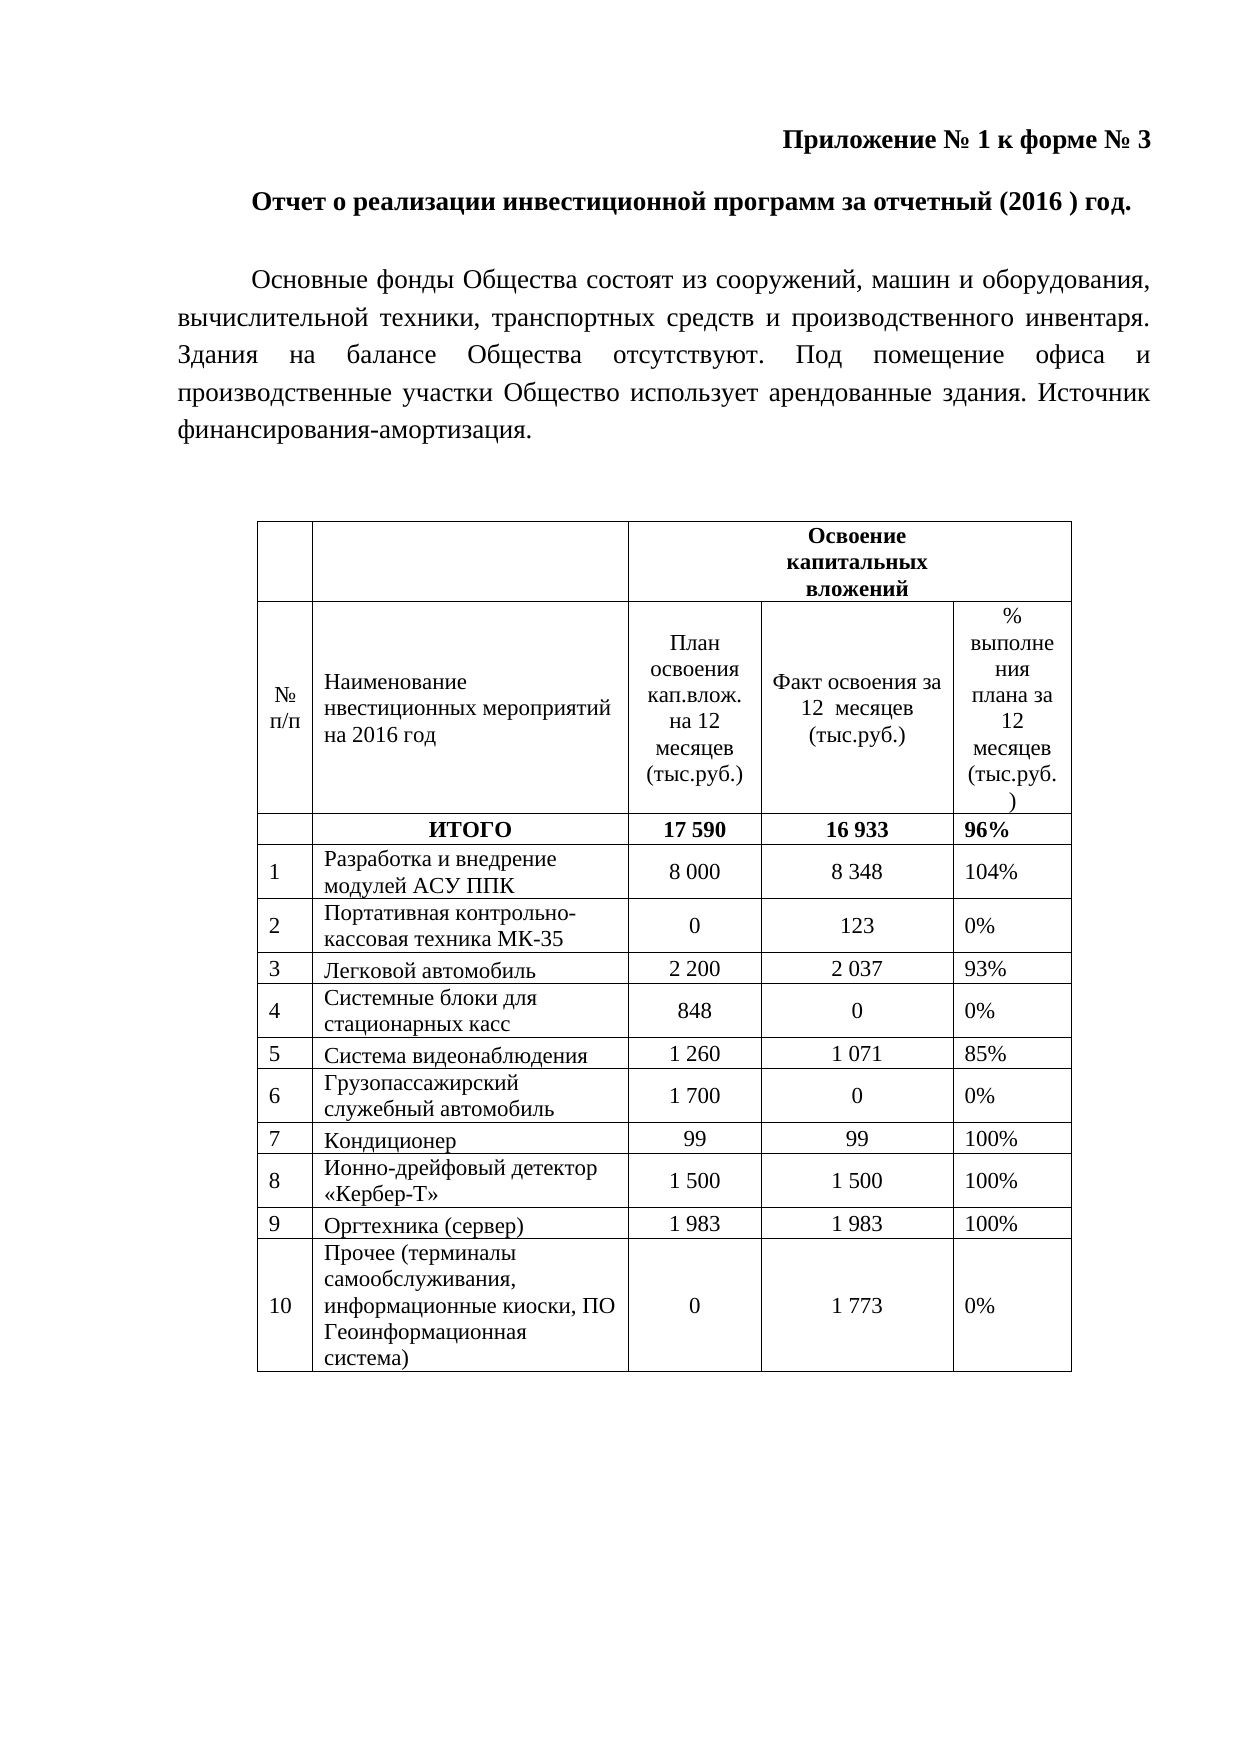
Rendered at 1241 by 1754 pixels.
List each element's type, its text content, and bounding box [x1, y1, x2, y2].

table_cell 99 [629, 1123, 761, 1153]
table_cell Прочее (терминалы самообслуживания, информационные киоски, ПО Геоинформационная система) [313, 1239, 628, 1371]
table_cell Наименование нвестиционных мероприятий на 2016 год [313, 602, 628, 813]
table_cell 123 [762, 899, 953, 952]
table_cell Факт освоения за 12 месяцев (тыс.руб.) [762, 602, 953, 813]
table_cell 5 [258, 1038, 312, 1068]
table_cell 93% [954, 953, 1071, 983]
table_cell 0% [954, 984, 1071, 1037]
table_cell 100% [954, 1154, 1071, 1207]
table_cell 96% [954, 814, 1071, 844]
subtitle Приложение № 1 к форме № 3 [177, 118, 1152, 156]
table_cell 1 983 [762, 1208, 953, 1238]
table_header Освоение капитальных вложений [761, 522, 953, 601]
table_cell Грузопассажирский служебный автомобиль [313, 1069, 628, 1122]
table_cell 1 700 [629, 1069, 761, 1122]
table_cell 2 [258, 899, 312, 952]
table_cell 100% [954, 1123, 1071, 1153]
table_cell 0% [954, 899, 1071, 952]
table_cell 1 [258, 845, 312, 898]
table_cell 0 [629, 1239, 761, 1371]
table_cell 0 [762, 1069, 953, 1122]
table_cell План освоения кап.влож. на 12 месяцев (тыс.руб.) [629, 602, 761, 813]
table_cell [258, 814, 312, 844]
table_cell 0 [629, 899, 761, 952]
table_cell 0% [954, 1239, 1071, 1371]
table_cell 16 933 [762, 814, 953, 844]
table_cell 7 [258, 1123, 312, 1153]
table_cell 4 [258, 984, 312, 1037]
table_cell № п/п [258, 602, 312, 813]
table_cell 1 071 [762, 1038, 953, 1068]
table_cell Портативная контрольно-кассовая техника МК-35 [313, 899, 628, 952]
table_cell 8 000 [629, 845, 761, 898]
table_cell 1 500 [629, 1154, 761, 1207]
table_header [258, 522, 312, 601]
table_cell 8 348 [762, 845, 953, 898]
table_cell 1 500 [762, 1154, 953, 1207]
table_header [313, 522, 628, 601]
table_cell 85% [954, 1038, 1071, 1068]
table_header [953, 522, 1071, 601]
table_cell Кондиционер [313, 1123, 628, 1153]
table_cell 8 [258, 1154, 312, 1207]
text Основные фонды Общества состоят из сооружений, машин и оборудования, вычислительной техники, транспортных средств и производственного инвентаря. Здания на балансе Общества отсутствуют. Под помещение офиса и производственные участки Общество использует арендованные здания. Источник финансирования-амортизация. [177, 258, 1152, 446]
table_cell 1 773 [762, 1239, 953, 1371]
table_cell 2 037 [762, 953, 953, 983]
table_cell 10 [258, 1239, 312, 1371]
table_cell 0% [954, 1069, 1071, 1122]
table_cell 0 [762, 984, 953, 1037]
table_cell 104% [954, 845, 1071, 898]
text Отчет о реализации инвестиционной программ за отчетный (2016 ) год. [177, 181, 1152, 218]
table_cell 848 [629, 984, 761, 1037]
table_cell % выполнения плана за 12 месяцев (тыс.руб.) [954, 602, 1071, 813]
table_cell 100% [954, 1208, 1071, 1238]
table_cell Разработка и внедрение модулей АСУ ППК [313, 845, 628, 898]
table_cell 1 983 [629, 1208, 761, 1238]
table_cell 6 [258, 1069, 312, 1122]
table_cell 1 260 [629, 1038, 761, 1068]
table_cell 17 590 [629, 814, 761, 844]
table_cell ИТОГО [313, 814, 628, 844]
table_cell 3 [258, 953, 312, 983]
table_cell 99 [762, 1123, 953, 1153]
table_cell Системные блоки для стационарных касс [313, 984, 628, 1037]
table_cell 2 200 [629, 953, 761, 983]
table_cell Оргтехника (сервер) [313, 1208, 628, 1238]
table_cell 9 [258, 1208, 312, 1238]
table_cell Ионно-дрейфовый детектор «Кербер-Т» [313, 1154, 628, 1207]
table_cell Система видеонаблюдения [313, 1038, 628, 1068]
table_cell Легковой автомобиль [313, 953, 628, 983]
table_header [629, 522, 761, 601]
